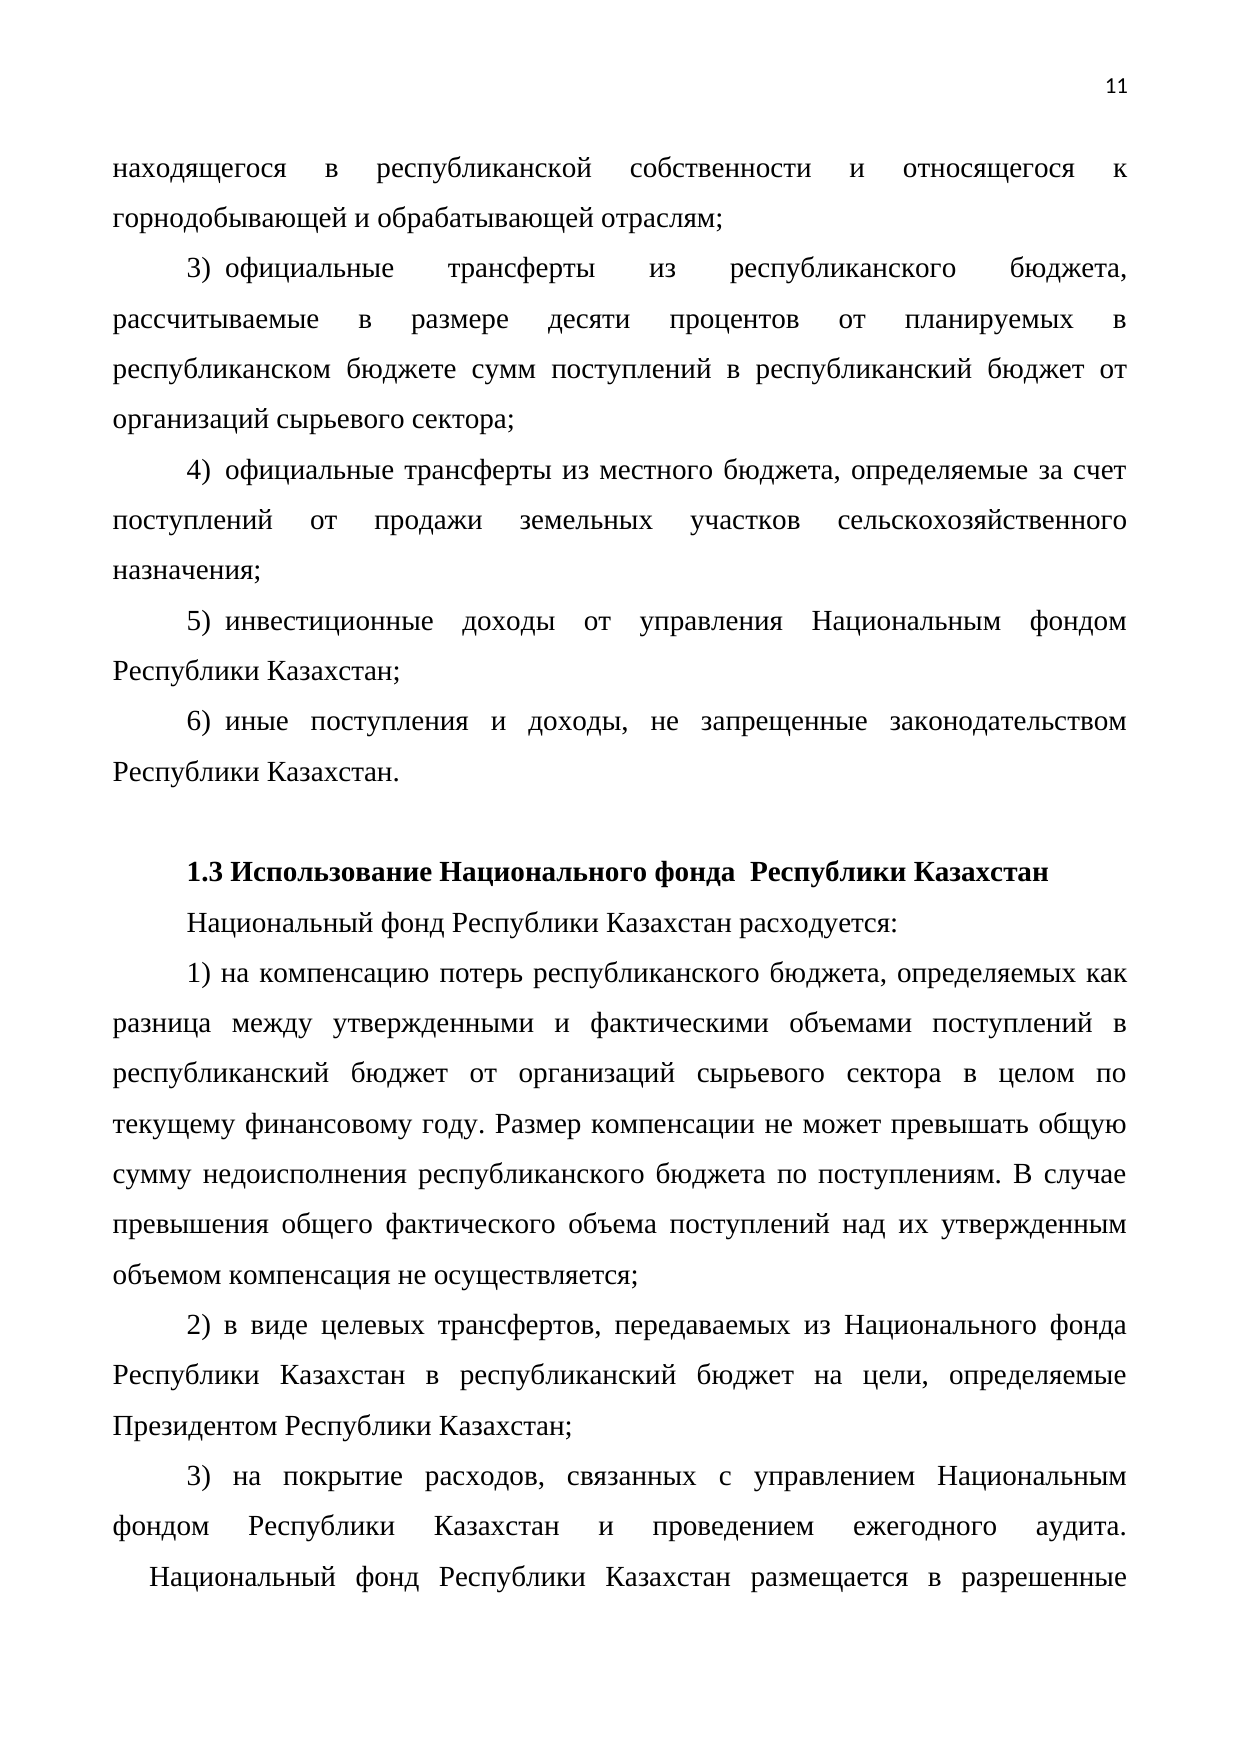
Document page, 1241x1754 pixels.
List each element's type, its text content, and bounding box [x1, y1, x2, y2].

list официальные трансферты из республиканского бюджета, рассчитываемые в размере десяти процентов от планируемых в республиканском бюджете сумм поступлений в республиканский бюджет от организаций сырьевого сектора; [112, 251, 1128, 435]
list официальные трансферты из местного бюджета, определяемые за счет поступлений от продажи земельных участков сельскохозяйственного назначения; [112, 452, 1128, 586]
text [112, 1458, 1128, 1592]
text 2) в виде целевых трансфертов, передаваемых из Национального фонда Республики Казахстан в республиканский бюджет на цели, определяемые Президентом Республики Казахстан; [112, 1307, 1128, 1441]
text 1) на компенсацию потерь республиканского бюджета, определяемых как разница между утвержденными и фактическими объемами поступлений в республиканский бюджет от организаций сырьевого сектора в целом по текущему финансовому году. Размер компенсации не может превышать общую сумму недоисполнения республиканского бюджета по поступлениям. В случае превышения общего фактического объема поступлений над их утвержденным объемом компенсация не осуществляется; [112, 955, 1128, 1290]
list иные поступления и доходы, не запрещенные законодательством Республики Казахстан. [112, 703, 1128, 787]
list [112, 150, 1128, 234]
text Национальный фонд Республики Казахстан расходуется: [112, 905, 1128, 938]
list инвестиционные доходы от управления Национальным фондом Республики Казахстан; [112, 603, 1128, 687]
text 1.3 Использование Национального фонда Республики Казахстан [112, 854, 1128, 888]
